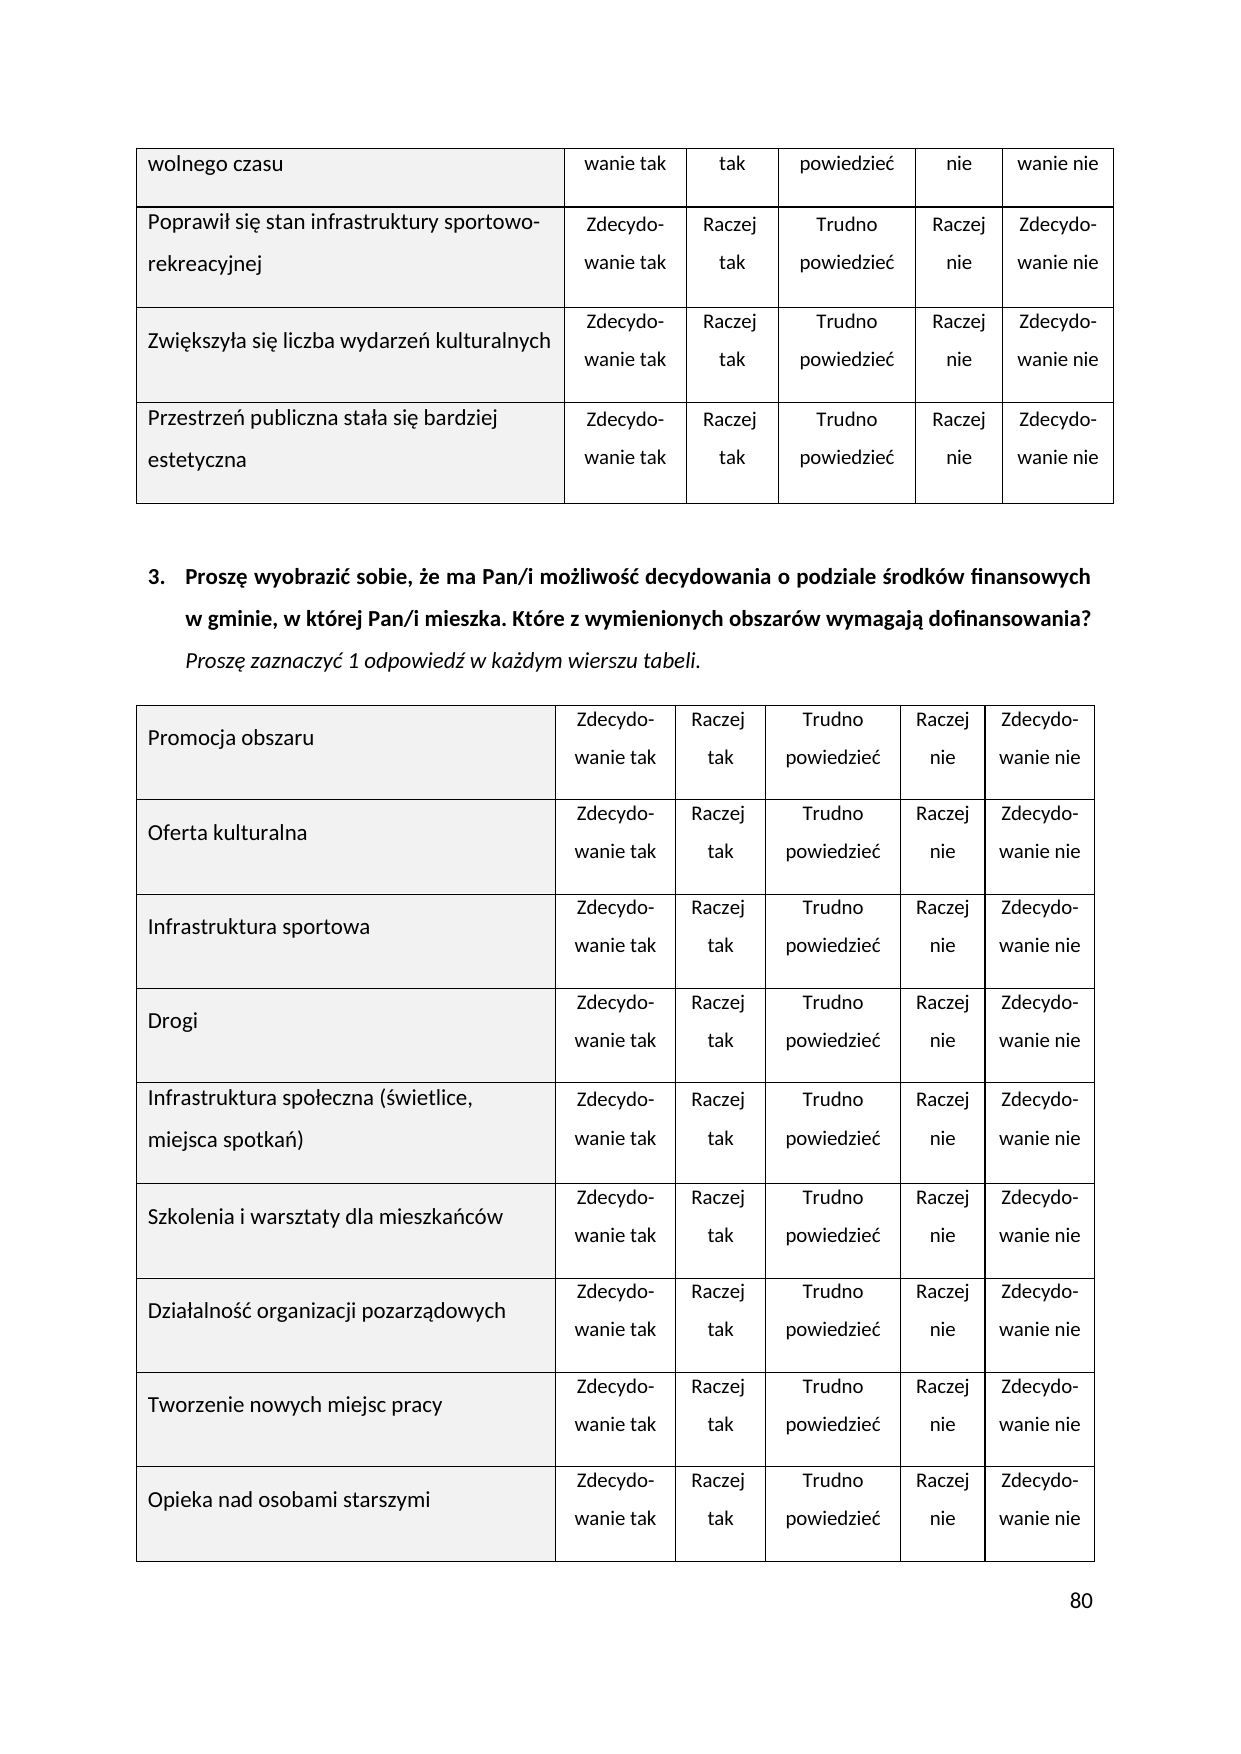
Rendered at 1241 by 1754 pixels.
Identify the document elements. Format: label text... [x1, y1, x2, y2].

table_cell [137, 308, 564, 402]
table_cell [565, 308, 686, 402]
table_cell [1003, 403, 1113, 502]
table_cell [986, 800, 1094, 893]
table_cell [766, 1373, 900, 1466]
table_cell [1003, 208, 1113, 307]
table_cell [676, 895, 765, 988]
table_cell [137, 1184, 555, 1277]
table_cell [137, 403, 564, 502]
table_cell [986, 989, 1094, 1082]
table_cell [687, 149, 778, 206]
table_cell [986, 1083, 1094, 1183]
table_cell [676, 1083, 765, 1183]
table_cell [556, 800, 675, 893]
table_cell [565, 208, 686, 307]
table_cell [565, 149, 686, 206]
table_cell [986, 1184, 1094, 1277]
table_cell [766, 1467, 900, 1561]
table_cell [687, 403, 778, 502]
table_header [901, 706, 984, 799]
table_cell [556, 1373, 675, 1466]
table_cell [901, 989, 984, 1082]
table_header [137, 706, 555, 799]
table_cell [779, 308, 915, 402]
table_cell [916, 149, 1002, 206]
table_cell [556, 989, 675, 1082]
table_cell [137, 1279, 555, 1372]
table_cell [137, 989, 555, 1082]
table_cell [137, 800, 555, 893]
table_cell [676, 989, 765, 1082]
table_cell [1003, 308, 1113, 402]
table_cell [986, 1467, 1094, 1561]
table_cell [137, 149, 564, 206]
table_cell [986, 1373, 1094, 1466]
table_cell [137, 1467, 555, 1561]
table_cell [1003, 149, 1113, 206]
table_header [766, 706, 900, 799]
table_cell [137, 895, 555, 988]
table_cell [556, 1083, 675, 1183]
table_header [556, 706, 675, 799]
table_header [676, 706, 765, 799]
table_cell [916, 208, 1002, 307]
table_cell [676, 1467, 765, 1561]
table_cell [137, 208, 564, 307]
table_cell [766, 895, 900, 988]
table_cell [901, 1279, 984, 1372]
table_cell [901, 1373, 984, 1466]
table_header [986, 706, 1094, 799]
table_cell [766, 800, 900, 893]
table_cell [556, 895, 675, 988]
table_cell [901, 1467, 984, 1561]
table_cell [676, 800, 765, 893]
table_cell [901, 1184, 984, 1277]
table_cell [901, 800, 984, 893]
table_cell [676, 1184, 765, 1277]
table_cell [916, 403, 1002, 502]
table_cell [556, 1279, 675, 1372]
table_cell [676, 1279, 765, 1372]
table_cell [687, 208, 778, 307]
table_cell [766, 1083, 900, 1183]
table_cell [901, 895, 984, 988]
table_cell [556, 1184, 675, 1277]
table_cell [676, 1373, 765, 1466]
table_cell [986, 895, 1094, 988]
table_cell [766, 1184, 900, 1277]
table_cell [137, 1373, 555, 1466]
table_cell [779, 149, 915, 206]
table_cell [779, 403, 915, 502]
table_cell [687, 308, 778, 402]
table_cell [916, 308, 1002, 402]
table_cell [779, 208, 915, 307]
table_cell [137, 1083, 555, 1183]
list Proszę wyobrazić sobie, że ma Pan/i możliwość decydowania o podziale środków finansowych w gminie, w której Pan/i mieszka. Które z wymienionych obszarów wymagają dofinansowania? Proszę zaznaczyć 1 odpowiedź w każdym wierszu tabeli. [148, 562, 1093, 674]
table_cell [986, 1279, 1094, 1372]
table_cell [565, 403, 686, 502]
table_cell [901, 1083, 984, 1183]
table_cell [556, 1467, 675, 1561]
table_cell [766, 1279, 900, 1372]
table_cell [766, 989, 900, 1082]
